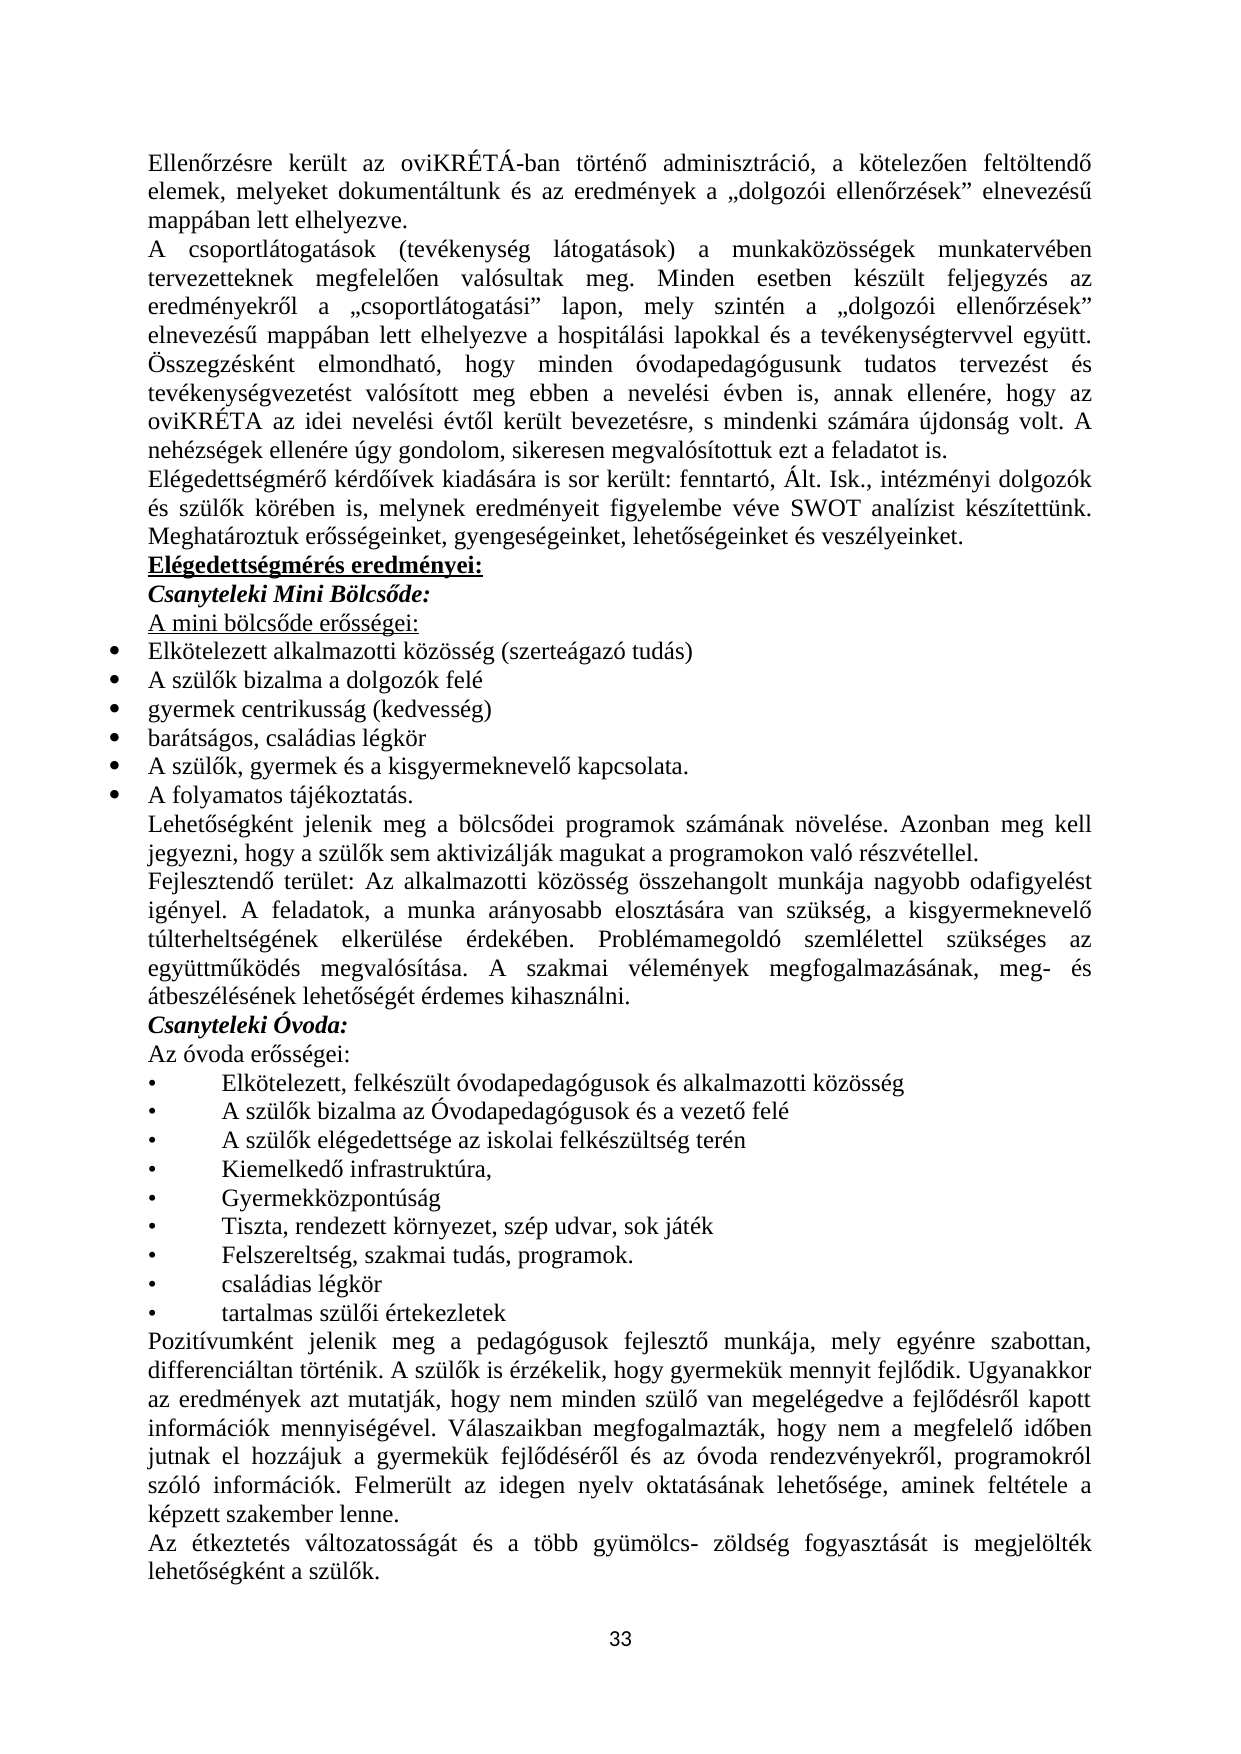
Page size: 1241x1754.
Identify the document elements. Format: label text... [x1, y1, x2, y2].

text • családias légkör [148, 1269, 1093, 1298]
text A mini bölcsőde erősségei: [148, 608, 1093, 636]
text • Kiemelkedő infrastruktúra, [148, 1154, 1093, 1183]
text • Tiszta, rendezett környezet, szép udvar, sok játék [148, 1211, 1093, 1240]
text • A szülők elégedettsége az iskolai felkészültség terén [148, 1125, 1093, 1154]
text Csanyteleki Mini Bölcsőde: [148, 579, 1093, 608]
list gyermek centrikusság (kedvesség) [110, 694, 1093, 723]
list barátságos, családias légkör [110, 723, 1093, 751]
text • Felszereltség, szakmai tudás, programok. [148, 1240, 1093, 1269]
text • tartalmas szülői értekezletek [148, 1298, 1093, 1326]
list Elkötelezett alkalmazotti közösség (szerteágazó tudás) [110, 636, 1093, 665]
text Az étkeztetés változatosságát és a több gyümölcs- zöldség fogyasztását is megjelölték lehetőségként a szülők. [148, 1528, 1093, 1585]
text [148, 148, 1093, 234]
text A csoportlátogatások (tevékenység látogatások) a munkaközösségek munkatervében tervezetteknek megfelelően valósultak meg. Minden esetben készült feljegyzés az eredményekről a „csoportlátogatási” lapon, mely szintén a „dolgozói ellenőrzések” elnevezésű mappában lett elhelyezve a hospitálási lapokkal és a tevékenységtervvel együtt. Összegzésként elmondható, hogy minden óvodapedagógusunk tudatos tervezést és tevékenységvezetést valósított meg ebben a nevelési évben is, annak ellenére, hogy az oviKRÉTA az idei nevelési évtől került bevezetésre, s mindenki számára újdonság volt. A nehézségek ellenére úgy gondolom, sikeresen megvalósítottuk ezt a feladatot is. [148, 234, 1093, 464]
text • Elkötelezett, felkészült óvodapedagógusok és alkalmazotti közösség [148, 1068, 1093, 1096]
text Csanyteleki Óvoda: [148, 1010, 1093, 1039]
text Elégedettségmérő kérdőívek kiadására is sor került: fenntartó, Ált. Isk., intézményi dolgozók és szülők körében is, melynek eredményeit figyelembe véve SWOT analízist készítettünk. Meghatároztuk erősségeinket, gyengeségeinket, lehetőségeinket és veszélyeinket. [148, 464, 1093, 550]
text Lehetőségként jelenik meg a bölcsődei programok számának növelése. Azonban meg kell jegyezni, hogy a szülők sem aktivizálják magukat a programokon való részvétellel. [148, 809, 1093, 866]
text Elégedettségmérés eredményei: [148, 550, 1093, 579]
text Pozitívumként jelenik meg a pedagógusok fejlesztő munkája, mely egyénre szabottan, differenciáltan történik. A szülők is érzékelik, hogy gyermekük mennyit fejlődik. Ugyanakkor az eredmények azt mutatják, hogy nem minden szülő van megelégedve a fejlődésről kapott információk mennyiségével. Válaszaikban megfogalmazták, hogy nem a megfelelő időben jutnak el hozzájuk a gyermekük fejlődéséről és az óvoda rendezvényekről, programokról szóló információk. Felmerült az idegen nyelv oktatásának lehetősége, aminek feltétele a képzett szakember lenne. [148, 1326, 1093, 1528]
list A szülők bizalma a dolgozók felé [110, 665, 1093, 694]
text • Gyermekközpontúság [148, 1183, 1093, 1211]
text Az óvoda erősségei: [148, 1039, 1093, 1068]
list A szülők, gyermek és a kisgyermeknevelő kapcsolata. [110, 751, 1093, 780]
list A folyamatos tájékoztatás. [110, 780, 1093, 809]
text Fejlesztendő terület: Az alkalmazotti közösség összehangolt munkája nagyobb odafigyelést igényel. A feladatok, a munka arányosabb elosztására van szükség, a kisgyermeknevelő túlterheltségének elkerülése érdekében. Problémamegoldó szemlélettel szükséges az együttműködés megvalósítása. A szakmai vélemények megfogalmazásának, meg- és átbeszélésének lehetőségét érdemes kihasználni. [148, 866, 1093, 1010]
text • A szülők bizalma az Óvodapedagógusok és a vezető felé [148, 1096, 1093, 1125]
